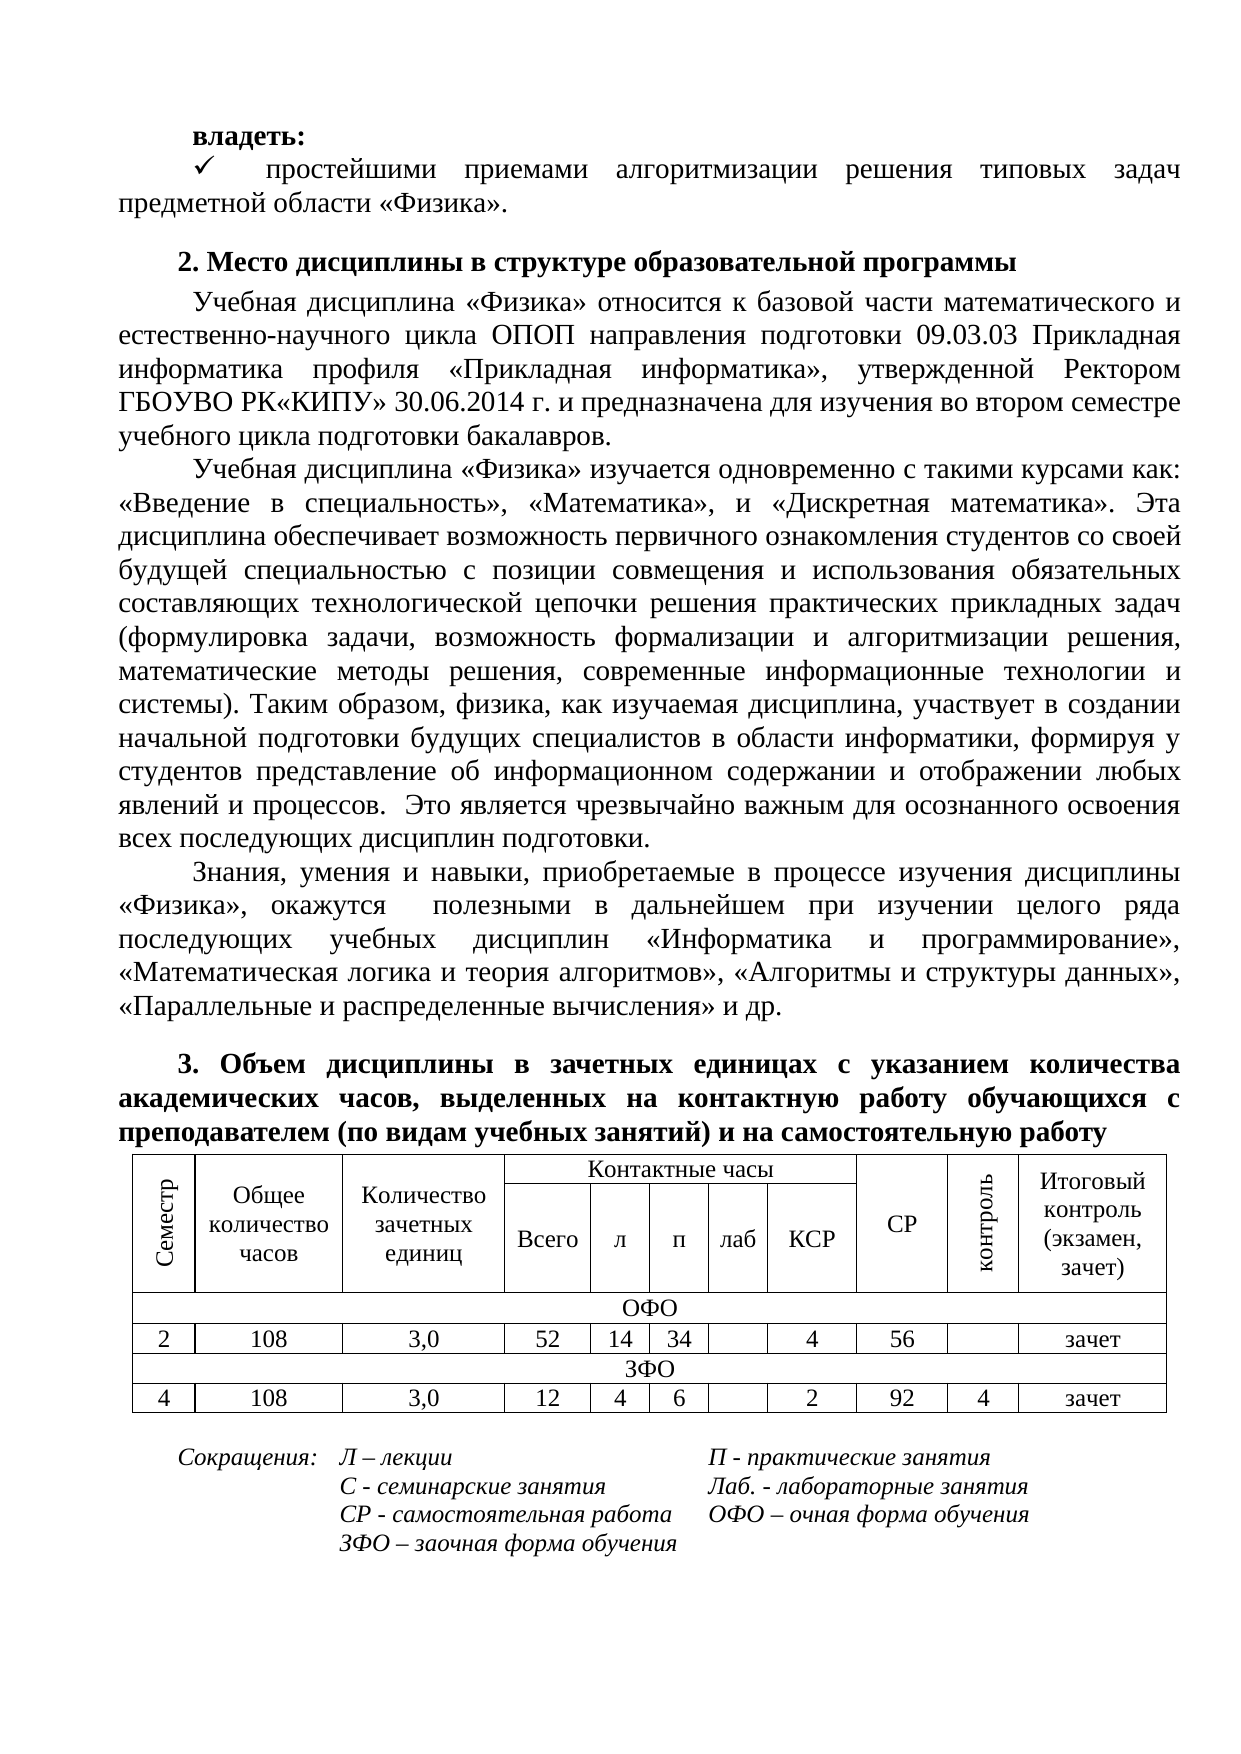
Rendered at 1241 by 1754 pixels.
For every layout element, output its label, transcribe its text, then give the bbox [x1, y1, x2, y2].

text С - семинарские занятия Лаб. - лабораторные занятия [266, 1471, 1181, 1499]
text Сокращения: Л – лекции П - практические занятия [118, 1442, 1181, 1471]
table_cell 92 [857, 1384, 947, 1412]
table_header Итоговый контроль (экзамен, зачет) [1019, 1155, 1166, 1292]
text владеть: [118, 118, 1181, 152]
table_cell 108 [196, 1384, 342, 1412]
table_cell зачет [1019, 1324, 1166, 1353]
list простейшими приемами алгоритмизации решения типовых задач предметной области «Физика». [118, 152, 1181, 219]
table_cell ОФО [133, 1293, 1166, 1323]
text ЗФО – заочная форма обучения [339, 1528, 1181, 1557]
text Учебная дисциплина «Физика» изучается одновременно с такими курсами как: «Введение в специальность», «Математика», и «Дискретная математика». Эта дисциплина обеспечивает возможность первичного ознакомления студентов со своей будущей специальностью с позиции совмещения и использования обязательных составляющих технологической цепочки решения практических прикладных задач (формулировка задачи, возможность формализации и алгоритмизации решения, математические методы решения, современные информационные технологии и системы). Таким образом, физика, как изучаемая дисциплина, участвует в создании начальной подготовки будущих специалистов в области информатики, формируя у студентов представление об информационном содержании и отображении любых явлений и процессов. Это является чрезвычайно важным для осознанного освоения всех последующих дисциплин подготовки. [118, 451, 1181, 854]
table_cell 4 [768, 1324, 856, 1353]
table_cell 108 [196, 1324, 342, 1353]
text СР - самостоятельная работа ОФО – очная форма обучения [266, 1499, 1181, 1528]
subtitle 3. Объем дисциплины в зачетных единицах с указанием количества академических часов, выделенных на контактную работу обучающихся с преподавателем (по видам учебных занятий) и на самостоятельную работу [118, 1047, 1181, 1147]
table_cell п [650, 1184, 708, 1292]
table_cell ЗФО [133, 1354, 1166, 1382]
table_cell КСР [768, 1184, 856, 1292]
table_cell 52 [505, 1324, 590, 1353]
table_cell 34 [650, 1324, 708, 1353]
table_cell Всего [505, 1184, 590, 1292]
table_cell 2 [133, 1324, 194, 1353]
table_cell 3,0 [343, 1324, 504, 1353]
table_header Общее количество часов [196, 1155, 342, 1292]
table_header СР [857, 1155, 947, 1292]
table_cell 4 [591, 1384, 649, 1412]
table_cell 6 [650, 1384, 708, 1412]
table_cell 56 [857, 1324, 947, 1353]
table_cell [948, 1324, 1018, 1353]
table_cell 14 [591, 1324, 649, 1353]
table_cell [709, 1384, 767, 1412]
table_cell л [591, 1184, 649, 1292]
table_cell 3,0 [343, 1384, 504, 1412]
table_header Семестр [133, 1155, 194, 1292]
table_cell зачет [1019, 1384, 1166, 1412]
table_cell 2 [768, 1384, 856, 1412]
table_header Контактные часы [505, 1155, 856, 1183]
text Учебная дисциплина «Физика» относится к базовой части математического и естественно-научного цикла ОПОП направления подготовки 09.03.03 Прикладная информатика профиля «Прикладная информатика», утвержденной Ректором ГБОУВО РК«КИПУ» 30.06.2014 г. и предназначена для изучения во втором семестре учебного цикла подготовки бакалавров. [118, 284, 1181, 451]
subtitle 2. Место дисциплины в структуре образовательной программы [118, 244, 1181, 277]
table_cell лаб [709, 1184, 767, 1292]
text Знания, умения и навыки, приобретаемые в процессе изучения дисциплины «Физика», окажутся полезными в дальнейшем при изучении целого ряда последующих учебных дисциплин «Информатика и программирование», «Математическая логика и теория алгоритмов», «Алгоритмы и структуры данных», «Параллельные и распределенные вычисления» и др. [118, 854, 1181, 1022]
table_cell [709, 1324, 767, 1353]
table_cell 4 [133, 1384, 194, 1412]
table_cell 4 [948, 1384, 1018, 1412]
table_header контроль [948, 1155, 1018, 1292]
table_header Количество зачетных единиц [343, 1155, 504, 1292]
table_cell 12 [505, 1384, 590, 1412]
